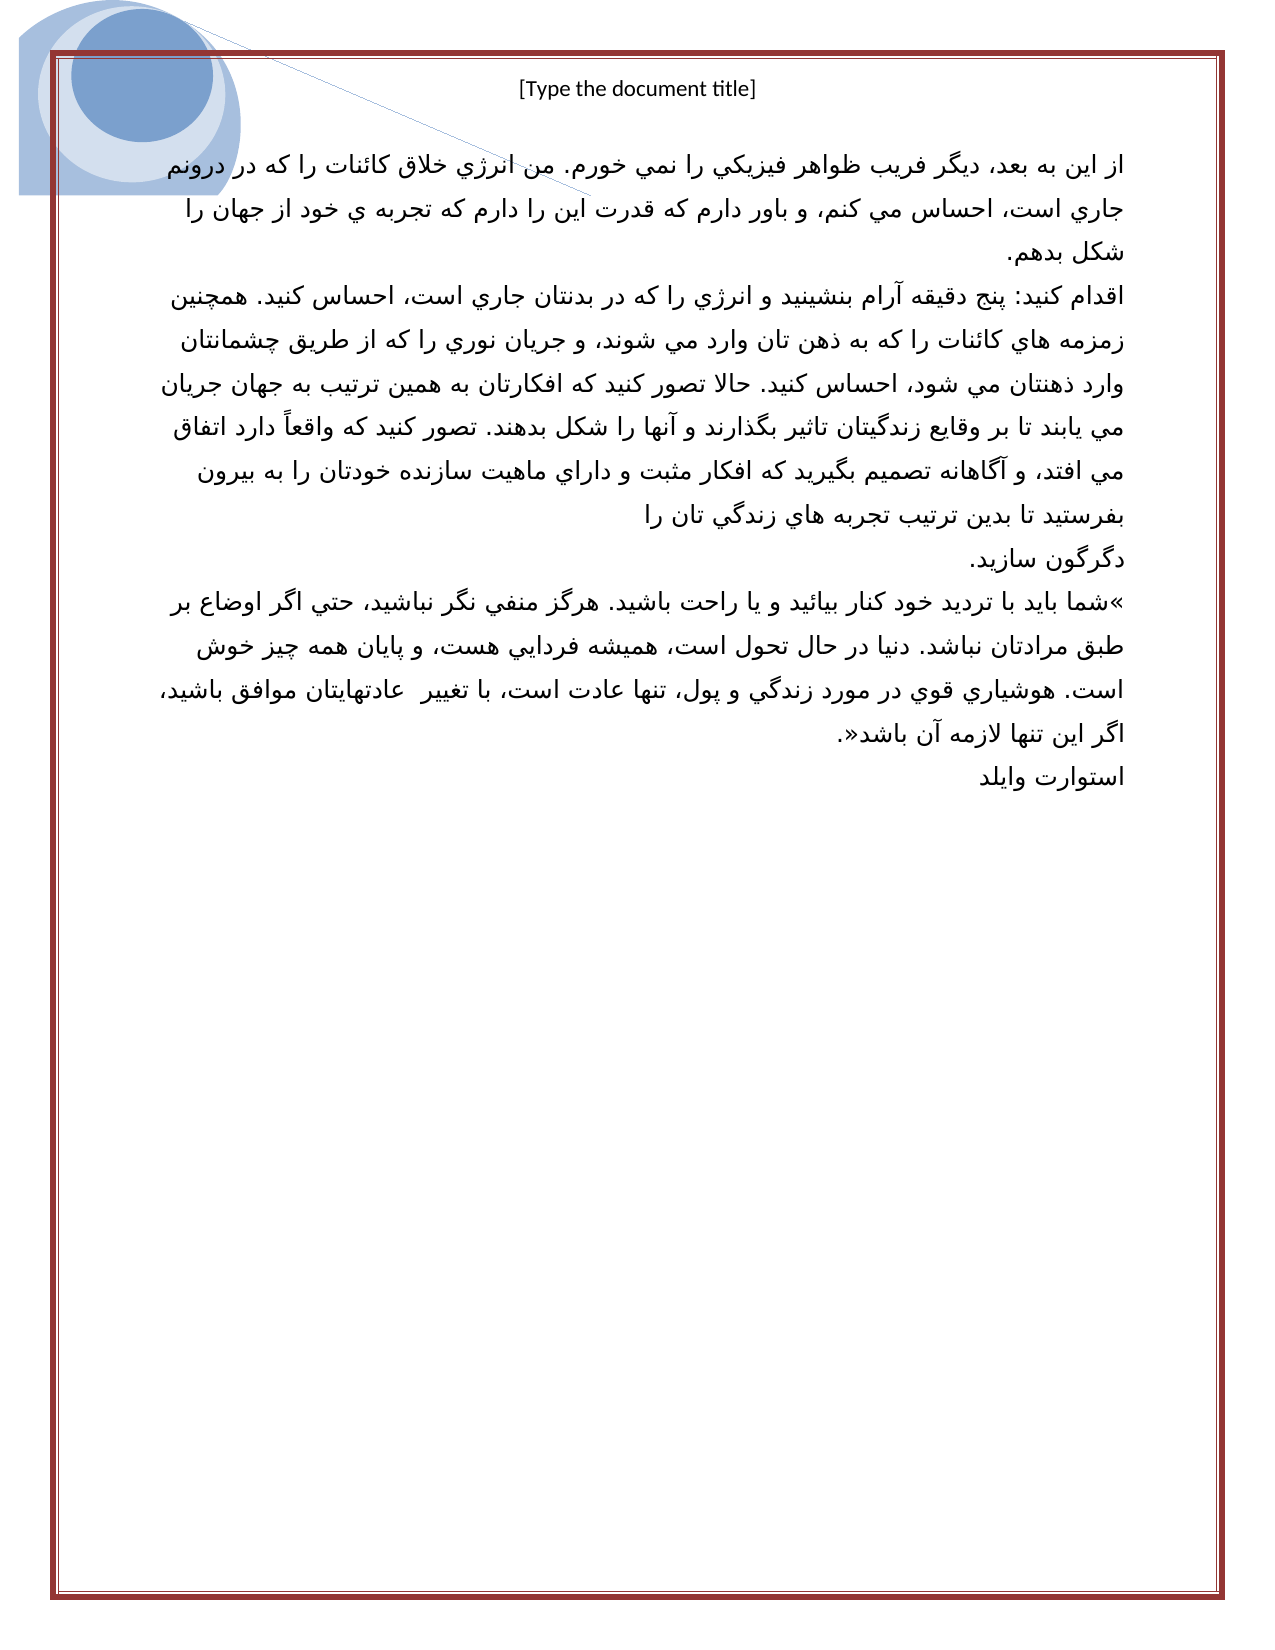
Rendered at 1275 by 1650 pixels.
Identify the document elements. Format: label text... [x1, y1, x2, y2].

text از اين به بعد، ديگر فريب ظواهر فيزيكي را نمي خورم. من انرژي خلاق كائنات را كه در درونم جاري است، احساس مي كنم، و باور دارم كه قدرت اين را دارم كه تجربه ي خود از جهان را شكل بدهم. [150, 150, 1125, 267]
text »شما بايد با ترديد خود كنار بيائيد و يا راحت باشيد. هرگز منفي نگر نباشيد، حتي اگر اوضاع بر طبق مرادتان نباشد. دنيا در حال تحول است، هميشه فردايي هست، و پايان همه چيز خوش است. هوشياري قوي در مورد زندگي و پول، تنها عادت است، با تغيير عادتهايتان موافق باشيد، اگر اين تنها لازمه آن باشد«. [150, 587, 1125, 748]
text استوارت وايلد [150, 762, 1125, 792]
text دگرگون سازيد. [150, 544, 1125, 573]
text اقدام كنيد: پنج دقيقه آرام بنشينيد و انرژي را كه در بدنتان جاري است، احساس كنيد. همچنين زمزمه هاي كائنات را كه به ذهن تان وارد مي شوند، و جريان نوري را كه از طريق چشمانتان وارد ذهنتان مي شود، احساس كنيد. حالا تصور كنيد كه افكارتان به همين ترتيب به جهان جريان مي يابند تا بر وقايع زندگيتان تاثير بگذارند و آنها را شكل بدهند. تصور كنيد كه واقعاً دارد اتفاق مي افتد، و آگاهانه تصميم بگيريد كه افكار مثبت و داراي ماهيت سازنده خودتان را به بيرون بفرستيد تا بدين ترتيب تجربه هاي زندگي تان را [150, 281, 1125, 529]
